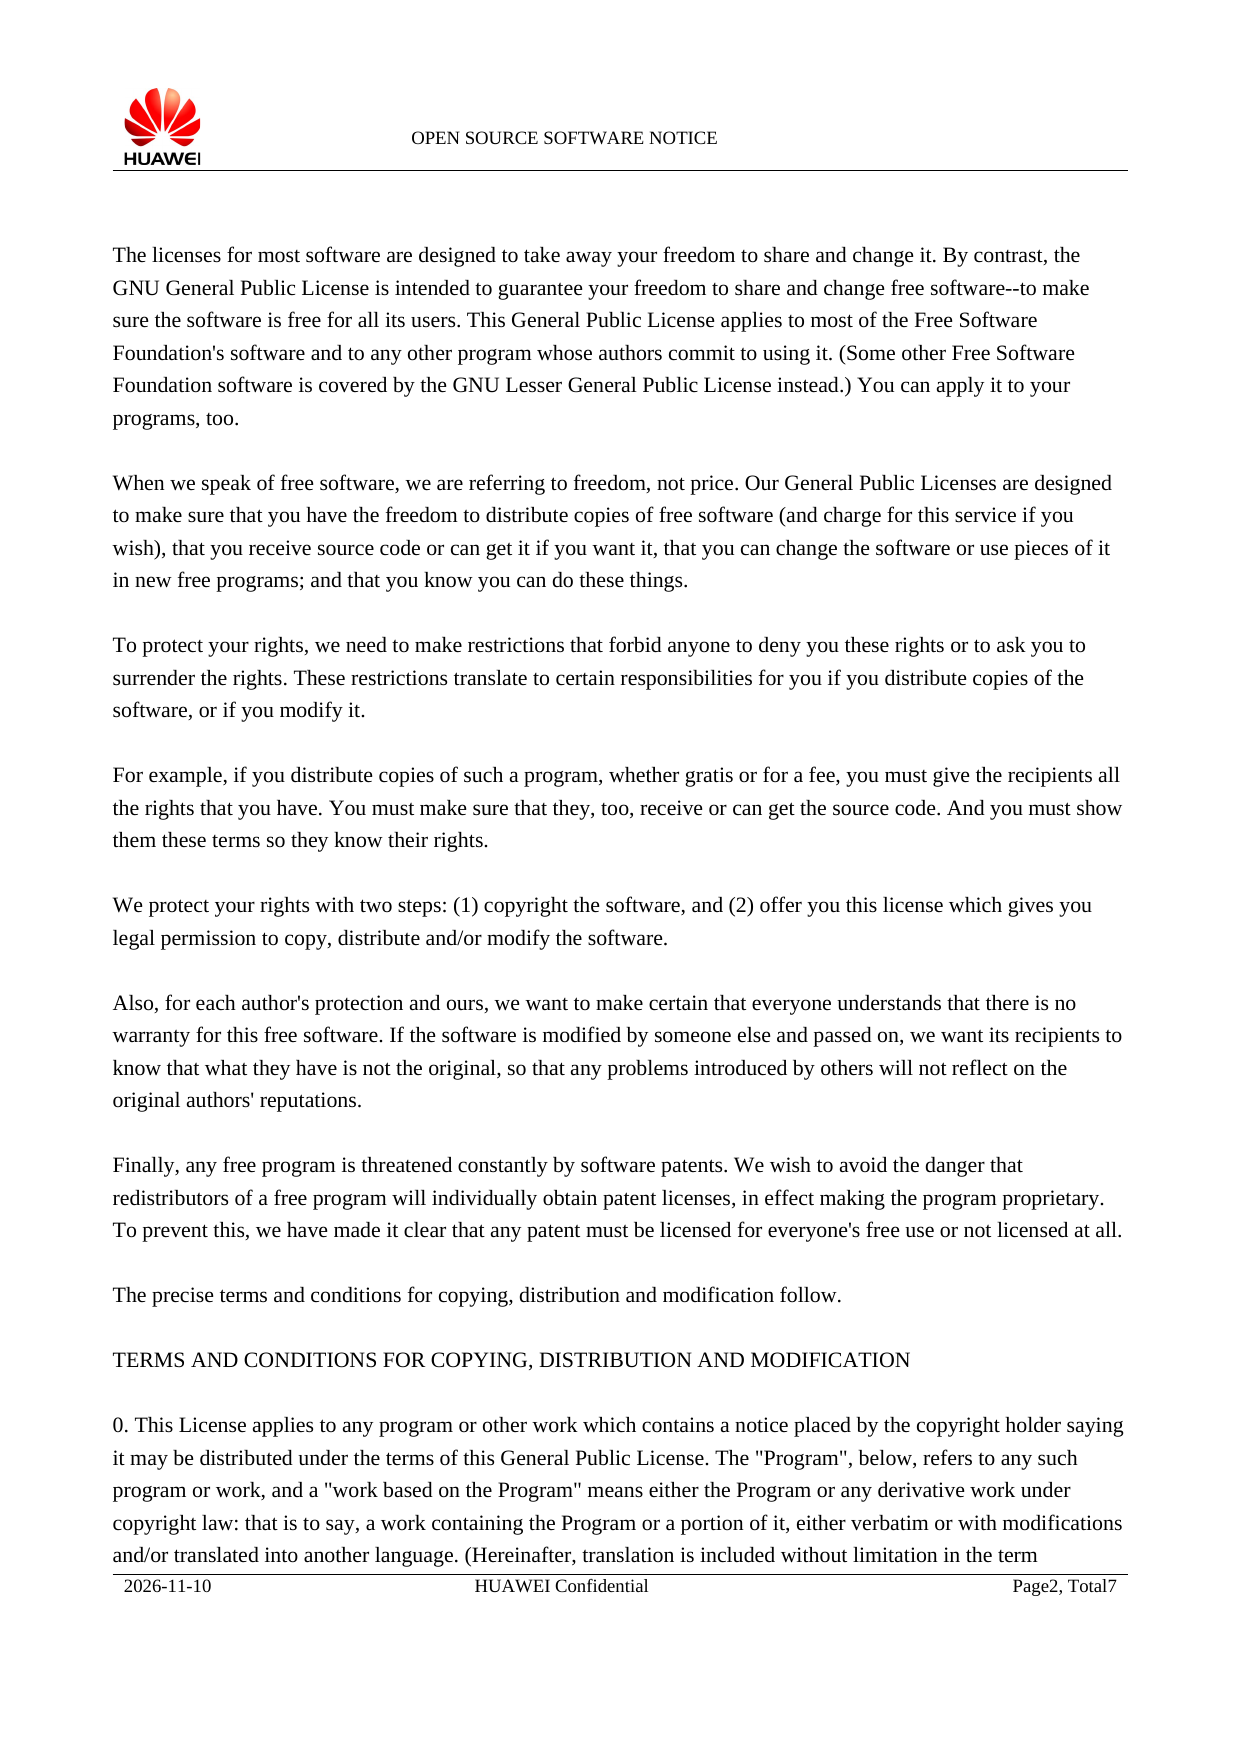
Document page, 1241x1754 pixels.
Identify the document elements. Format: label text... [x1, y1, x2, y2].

picture [124, 88, 201, 165]
